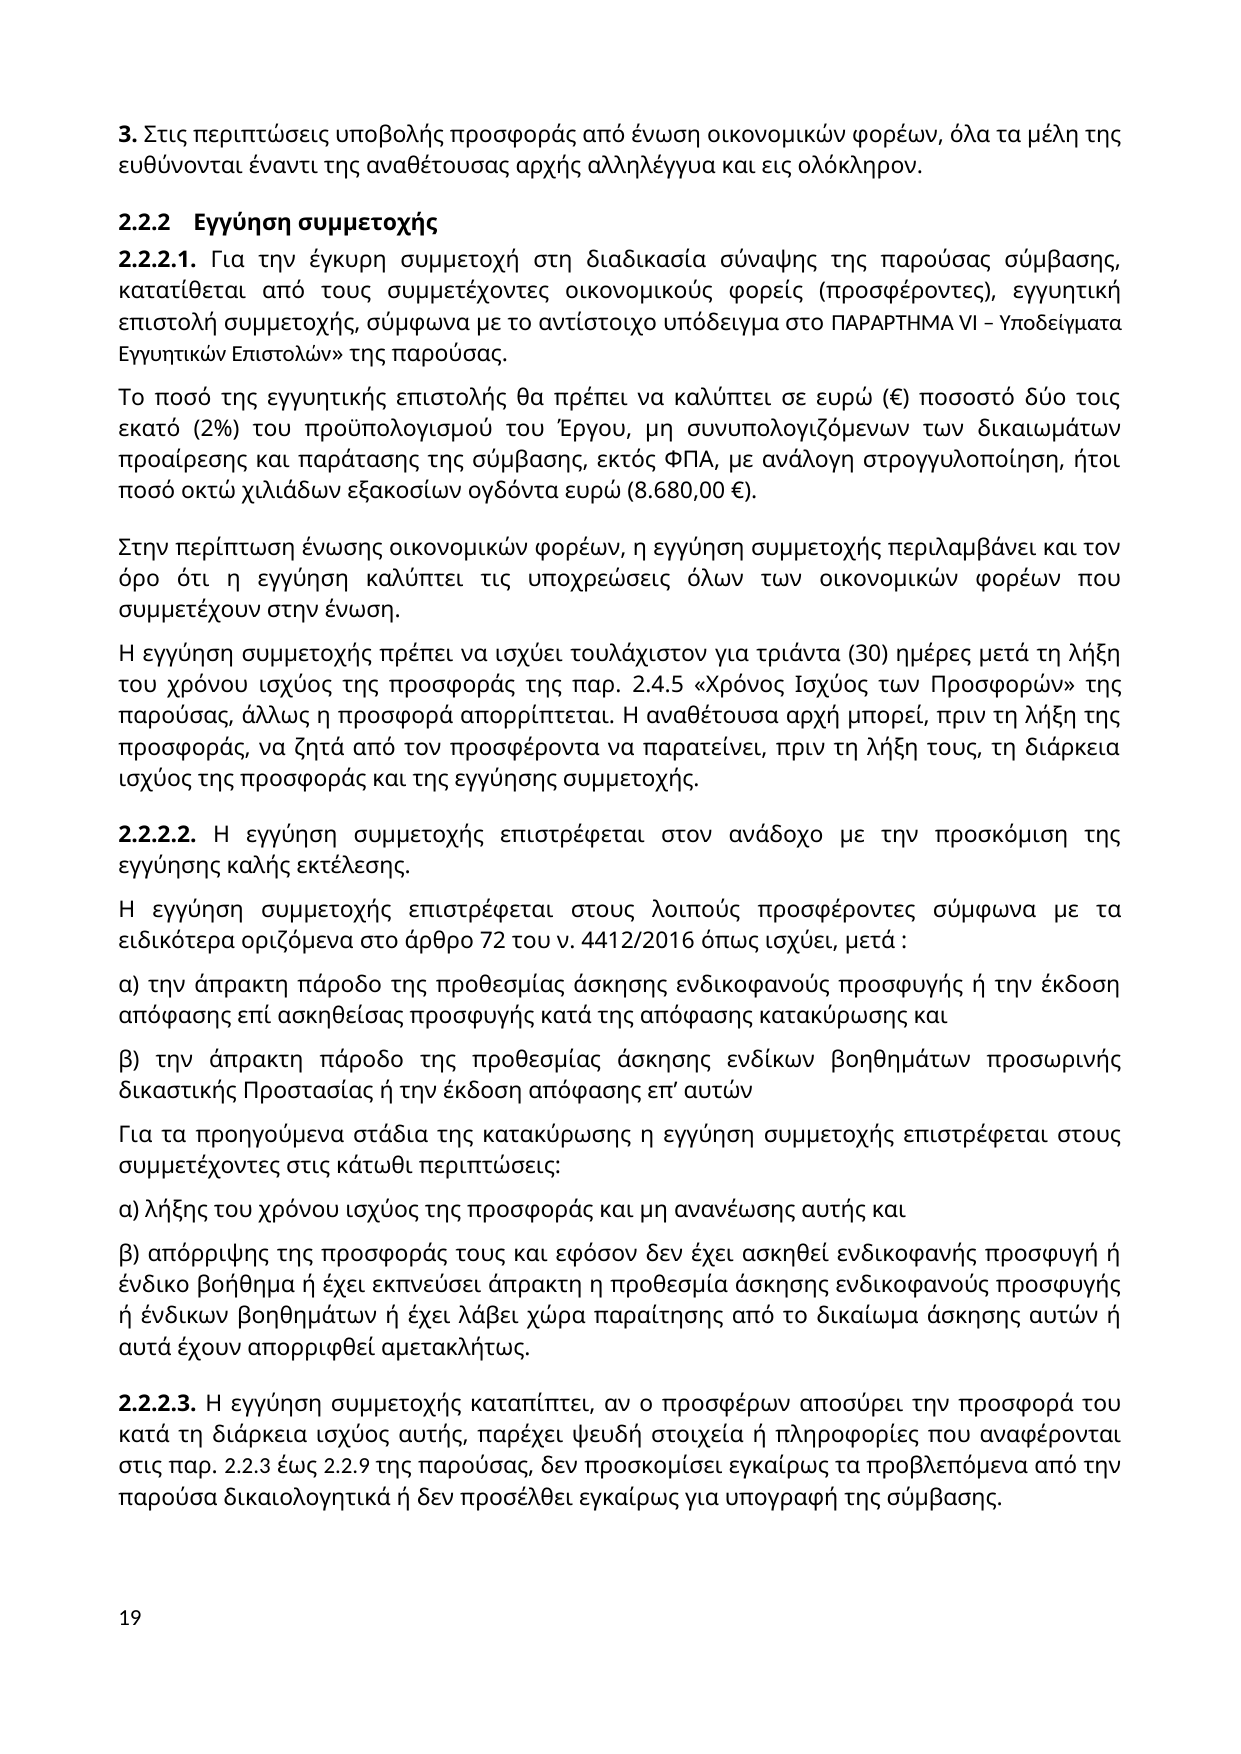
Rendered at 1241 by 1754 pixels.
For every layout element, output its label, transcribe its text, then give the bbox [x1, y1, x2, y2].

text Στην περίπτωση ένωσης οικονομικών φορέων, η εγγύηση συμμετοχής περιλαμβάνει και τον όρο ότι η εγγύηση καλύπτει τις υποχρεώσεις όλων των οικονομικών φορέων που συμμετέχουν στην ένωση. [118, 531, 1122, 624]
list 2.2.2.2. Η εγγύηση συμμετοχής επιστρέφεται στον ανάδοχο με την προσκόμιση της εγγύησης καλής εκτέλεσης. [118, 818, 1122, 881]
text 3. Στις περιπτώσεις υποβολής προσφοράς από ένωση οικονομικών φορέων, όλα τα μέλη της ευθύνονται έναντι της αναθέτουσας αρχής αλληλέγγυα και εις ολόκληρον. [118, 118, 1122, 181]
text Για τα προηγούμενα στάδια της κατακύρωσης η εγγύηση συμμετοχής επιστρέφεται στους συμμετέχοντες στις κάτωθι περιπτώσεις: [118, 1118, 1122, 1181]
list 2.2.2.3. Η εγγύηση συμμετοχής καταπίπτει, αν ο προσφέρων αποσύρει την προσφορά του κατά τη διάρκεια ισχύος αυτής, παρέχει ψευδή στοιχεία ή πληροφορίες που αναφέρονται στις παρ. ‎2.2.3 έως ‎2.2.9 της παρούσας, δεν προσκομίσει εγκαίρως τα προβλεπόμενα από την παρούσα δικαιολογητικά ή δεν προσέλθει εγκαίρως για υπογραφή της σύμβασης. [118, 1387, 1122, 1512]
text β) απόρριψης της προσφοράς τους και εφόσον δεν έχει ασκηθεί ενδικοφανής προσφυγή ή ένδικο βοήθημα ή έχει εκπνεύσει άπρακτη η προθεσμία άσκησης ενδικοφανούς προσφυγής ή ένδικων βοηθημάτων ή έχει λάβει χώρα παραίτησης από το δικαίωμα άσκησης αυτών ή αυτά έχουν απορριφθεί αμετακλήτως. [118, 1237, 1122, 1362]
text α) λήξης του χρόνου ισχύος της προσφοράς και μη ανανέωσης αυτής και [118, 1193, 1122, 1224]
subtitle Εγγύηση συμμετοχής [118, 206, 1122, 237]
text Η εγγύηση συμμετοχής επιστρέφεται στους λοιπούς προσφέροντες σύμφωνα με τα ειδικότερα οριζόμενα στο άρθρο 72 του ν. 4412/2016 όπως ισχύει, μετά : [118, 893, 1122, 956]
text α) την άπρακτη πάροδο της προθεσμίας άσκησης ενδικοφανούς προσφυγής ή την έκδοση απόφασης επί ασκηθείσας προσφυγής κατά της απόφασης κατακύρωσης και [118, 968, 1122, 1031]
text β) την άπρακτη πάροδο της προθεσμίας άσκησης ενδίκων βοηθημάτων προσωρινής δικαστικής Προστασίας ή την έκδοση απόφασης επ’ αυτών [118, 1043, 1122, 1106]
text Το ποσό της εγγυητικής επιστολής θα πρέπει να καλύπτει σε ευρώ (€) ποσοστό δύο τοις εκατό (2%) του προϋπολογισμού του Έργου, μη συνυπολογιζόμενων των δικαιωμάτων προαίρεσης και παράτασης της σύμβασης, εκτός ΦΠΑ, με ανάλογη στρογγυλοποίηση, ήτοι ποσό οκτώ χιλιάδων εξακοσίων ογδόντα ευρώ (8.680,00 €). [118, 381, 1122, 506]
text 2.2.2.1. Για την έγκυρη συμμετοχή στη διαδικασία σύναψης της παρούσας σύμβασης, κατατίθεται από τους συμμετέχοντες οικονομικούς φορείς (προσφέροντες), εγγυητική επιστολή συμμετοχής, σύμφωνα με το αντίστοιχο υπόδειγμα στο ΠΑΡΑΡΤΗΜΑ VI – Υποδείγματα Εγγυητικών Επιστολών» της παρούσας. [118, 243, 1122, 368]
text Η εγγύηση συμμετοχής πρέπει να ισχύει τουλάχιστον για τριάντα (30) ημέρες μετά τη λήξη του χρόνου ισχύος της προσφοράς της παρ. ‎2.4.5 «Χρόνος Ισχύος των Προσφορών» της παρούσας, άλλως η προσφορά απορρίπτεται. Η αναθέτουσα αρχή μπορεί, πριν τη λήξη της προσφοράς, να ζητά από τον προσφέροντα να παρατείνει, πριν τη λήξη τους, τη διάρκεια ισχύος της προσφοράς και της εγγύησης συμμετοχής. [118, 637, 1122, 793]
